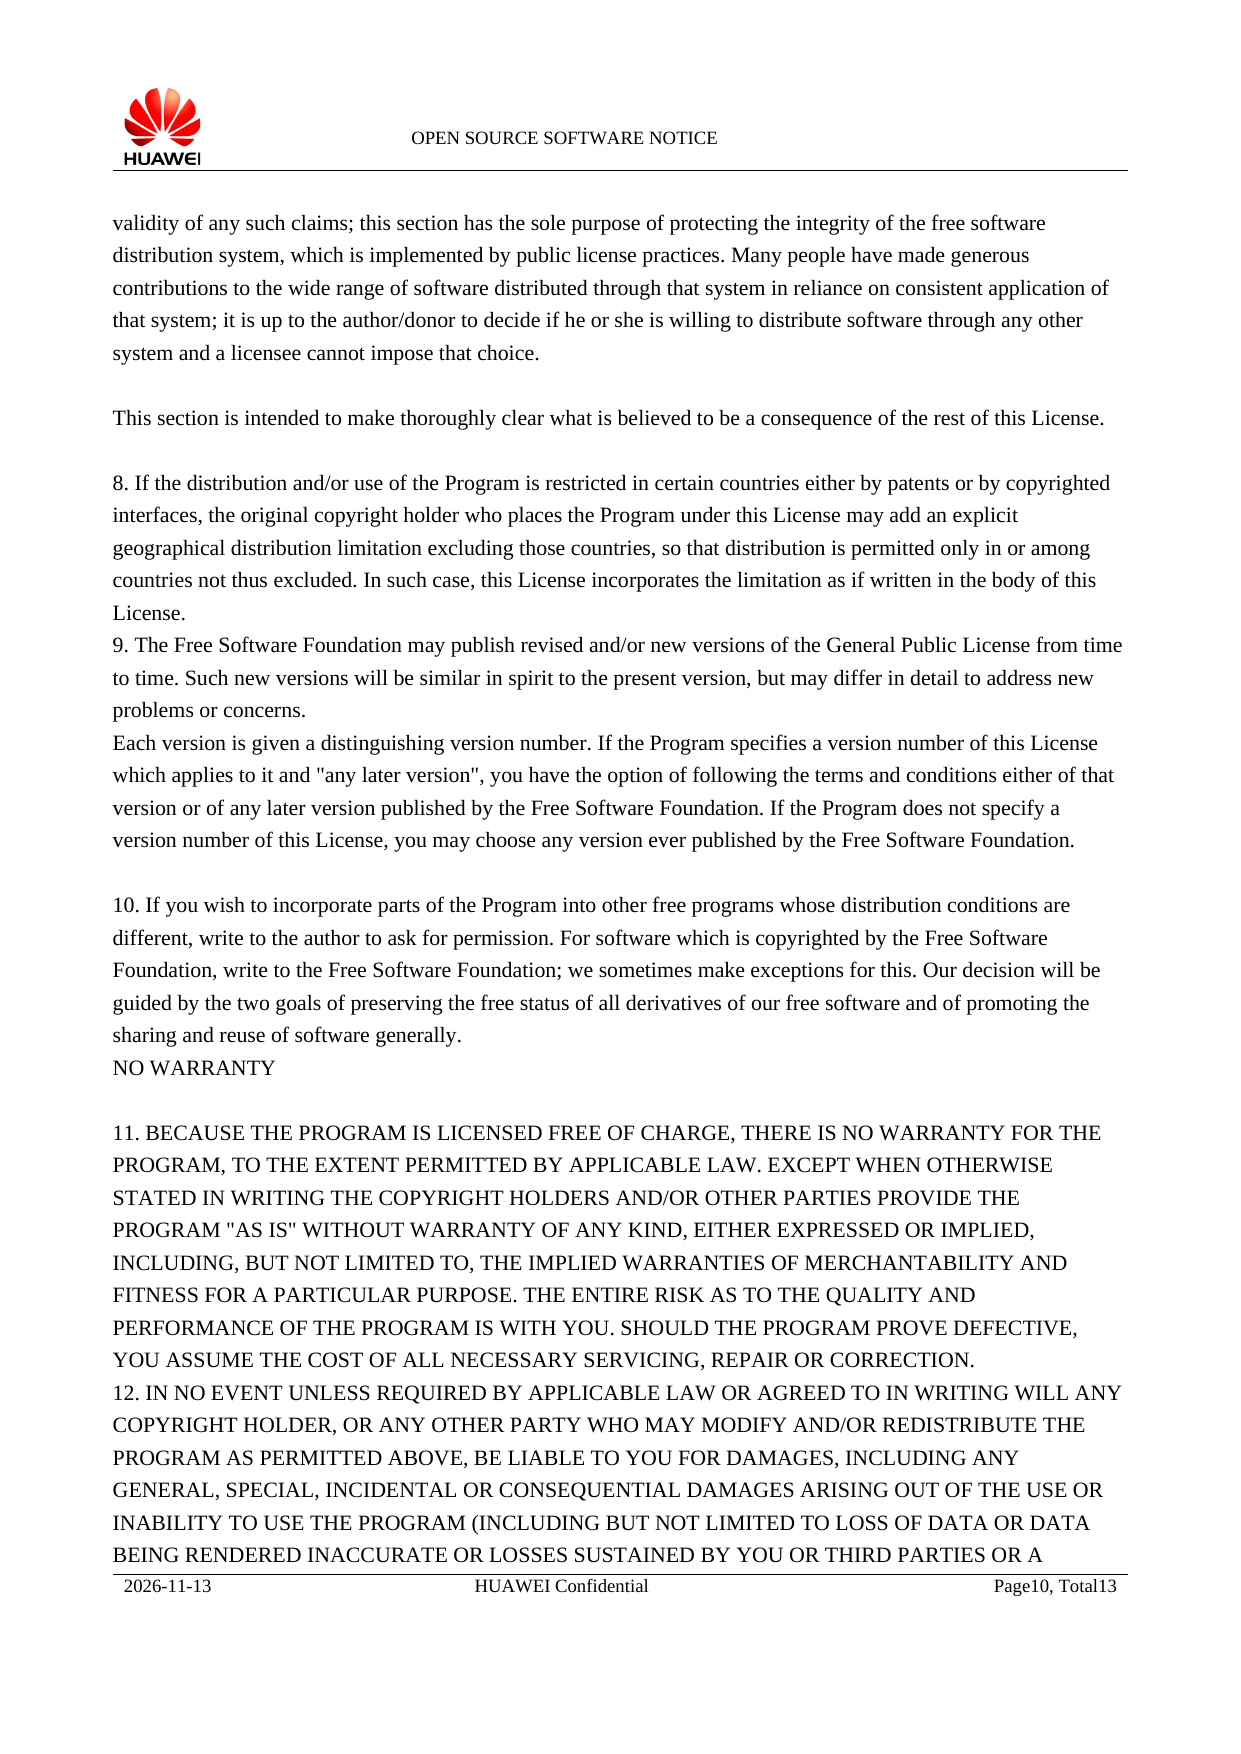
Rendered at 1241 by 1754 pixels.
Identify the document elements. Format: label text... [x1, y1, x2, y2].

picture [124, 88, 201, 165]
